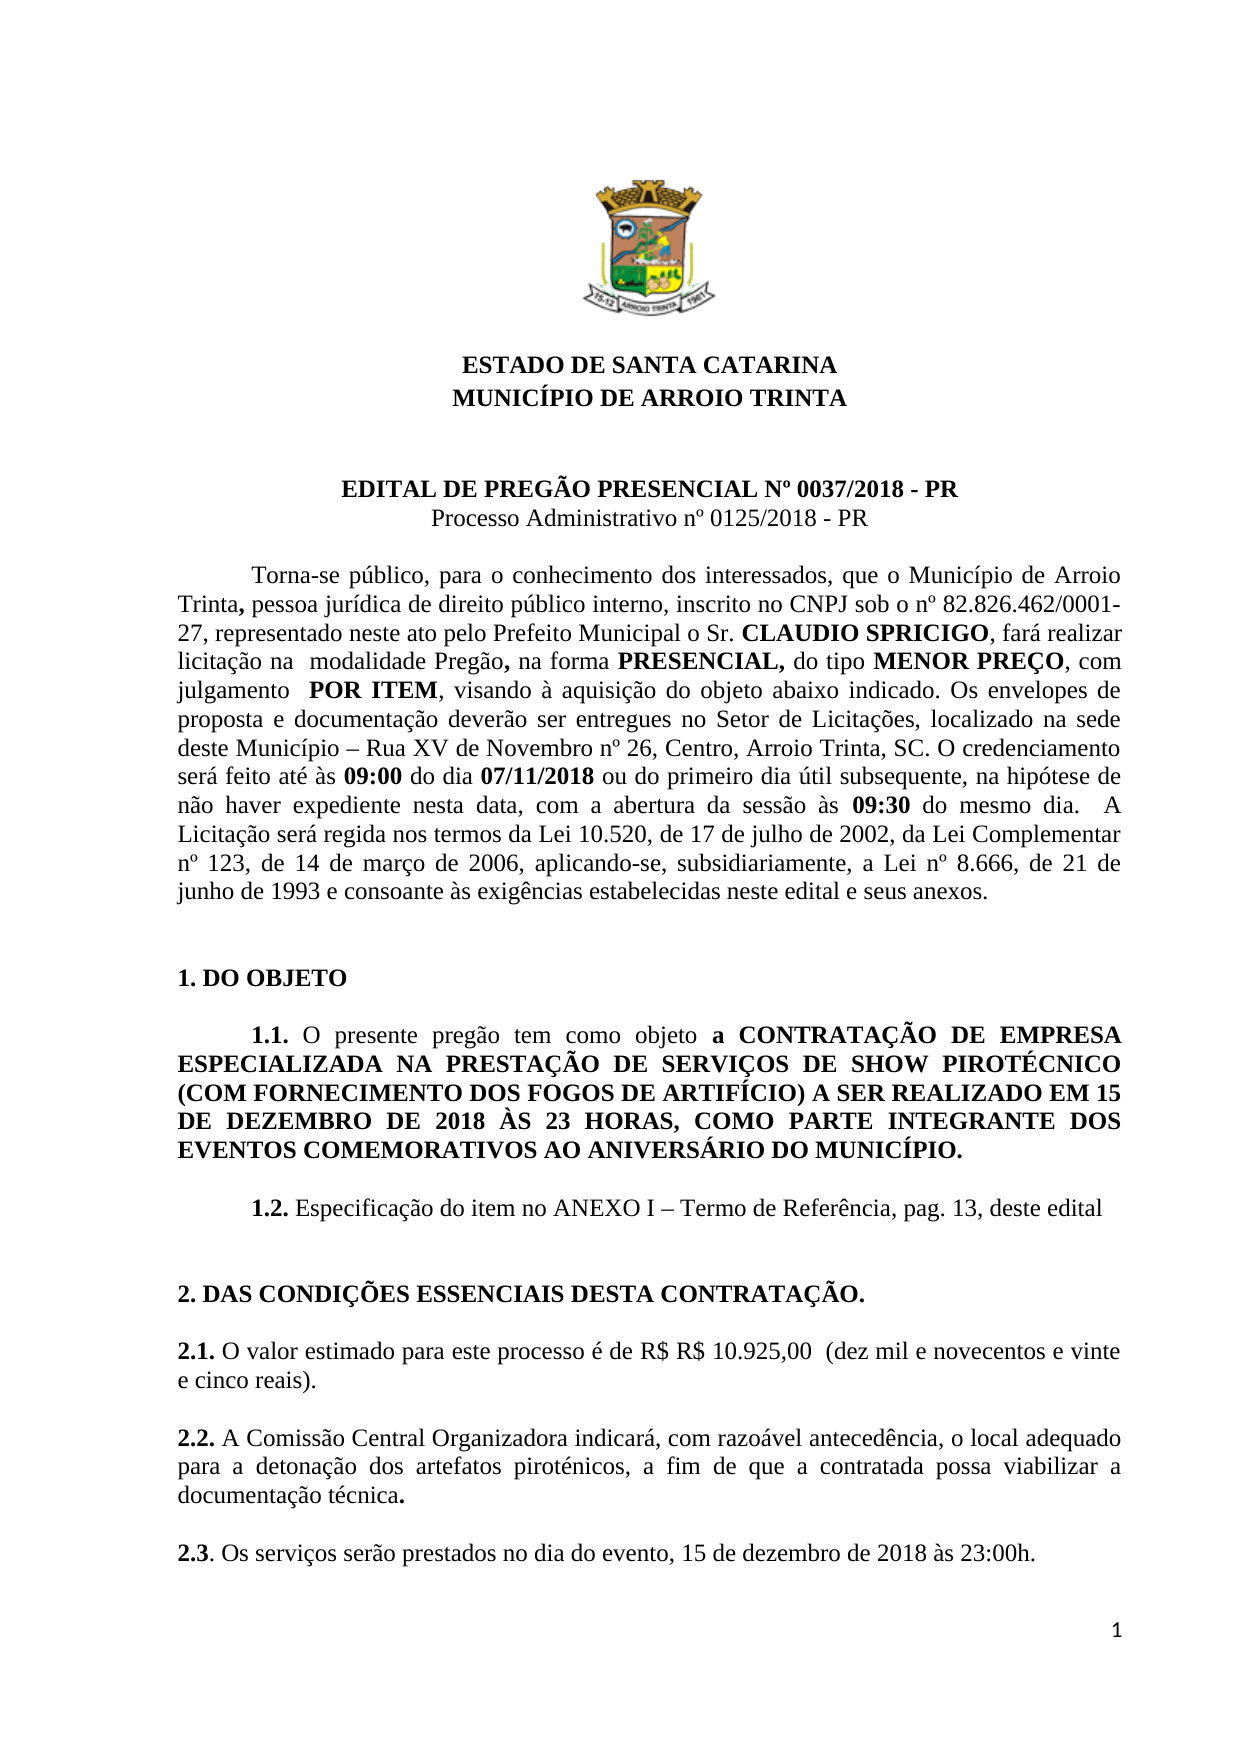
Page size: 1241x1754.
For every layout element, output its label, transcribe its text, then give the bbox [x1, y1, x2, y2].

text Torna-se público, para o conhecimento dos interessados, que o Município de Arroio Trinta, pessoa jurídica de direito público interno, inscrito no CNPJ sob o nº 82.826.462/0001-27, representado neste ato pelo Prefeito Municipal o Sr. CLAUDIO SPRICIGO, fará realizar licitação na modalidade Pregão, na forma PRESENCIAL, do tipo MENOR PREÇO, com julgamento POR ITEM, visando à aquisição do objeto abaixo indicado. Os envelopes de proposta e documentação deverão ser entregues no Setor de Licitações, localizado na sede deste Município – Rua XV de Novembro nº 26, Centro, Arroio Trinta, SC. O credenciamento será feito até às 09:00 do dia 07/11/2018 ou do primeiro dia útil subsequente, na hipótese de não haver expediente nesta data, com a abertura da sessão às 09:30 do mesmo dia. A Licitação será regida nos termos da Lei 10.520, de 17 de julho de 2002, da Lei Complementar nº 123, de 14 de março de 2006, aplicando-se, subsidiariamente, a Lei nº 8.666, de 21 de junho de 1993 e consoante às exigências estabelecidas neste edital e seus anexos. [177, 560, 1122, 905]
text ESTADO DE SANTA CATARINA [177, 350, 1122, 379]
text 1. DO OBJETO [177, 963, 1122, 991]
text 2.2. A Comissão Central Organizadora indicará, com razoável antecedência, o local adequado para a detonação dos artefatos piroténicos, a fim de que a contratada possa viabilizar a documentação técnica. [177, 1423, 1122, 1509]
text EDITAL DE PREGÃO PRESENCIAL Nº 0037/2018 - PR [177, 474, 1122, 503]
text 2.3. Os serviços serão prestados no dia do evento, 15 de dezembro de 2018 às 23:00h. [177, 1538, 1122, 1566]
text Processo Administrativo nº 0125/2018 - PR [177, 503, 1122, 531]
text 1.1. O presente pregão tem como objeto a CONTRATAÇÃO DE EMPRESA ESPECIALIZADA NA PRESTAÇÃO DE SERVIÇOS DE SHOW PIROTÉCNICO (COM FORNECIMENTO DOS FOGOS DE ARTIFÍCIO) A SER REALIZADO EM 15 DE DEZEMBRO DE 2018 ÀS 23 HORAS, COMO PARTE INTEGRANTE DOS EVENTOS COMEMORATIVOS AO ANIVERSÁRIO DO MUNICÍPIO. [177, 1020, 1122, 1164]
text 1.2. Especificação do item no ANEXO I – Termo de Referência, pag. 13, deste edital [177, 1193, 1122, 1221]
picture [579, 177, 720, 318]
text 2. DAS CONDIÇÕES ESSENCIAIS DESTA CONTRATAÇÃO. [177, 1279, 1122, 1308]
text MUNICÍPIO DE ARROIO TRINTA [177, 383, 1122, 412]
text 2.1. O valor estimado para este processo é de R$ R$ 10.925,00 (dez mil e novecentos e vinte e cinco reais). [177, 1336, 1122, 1394]
